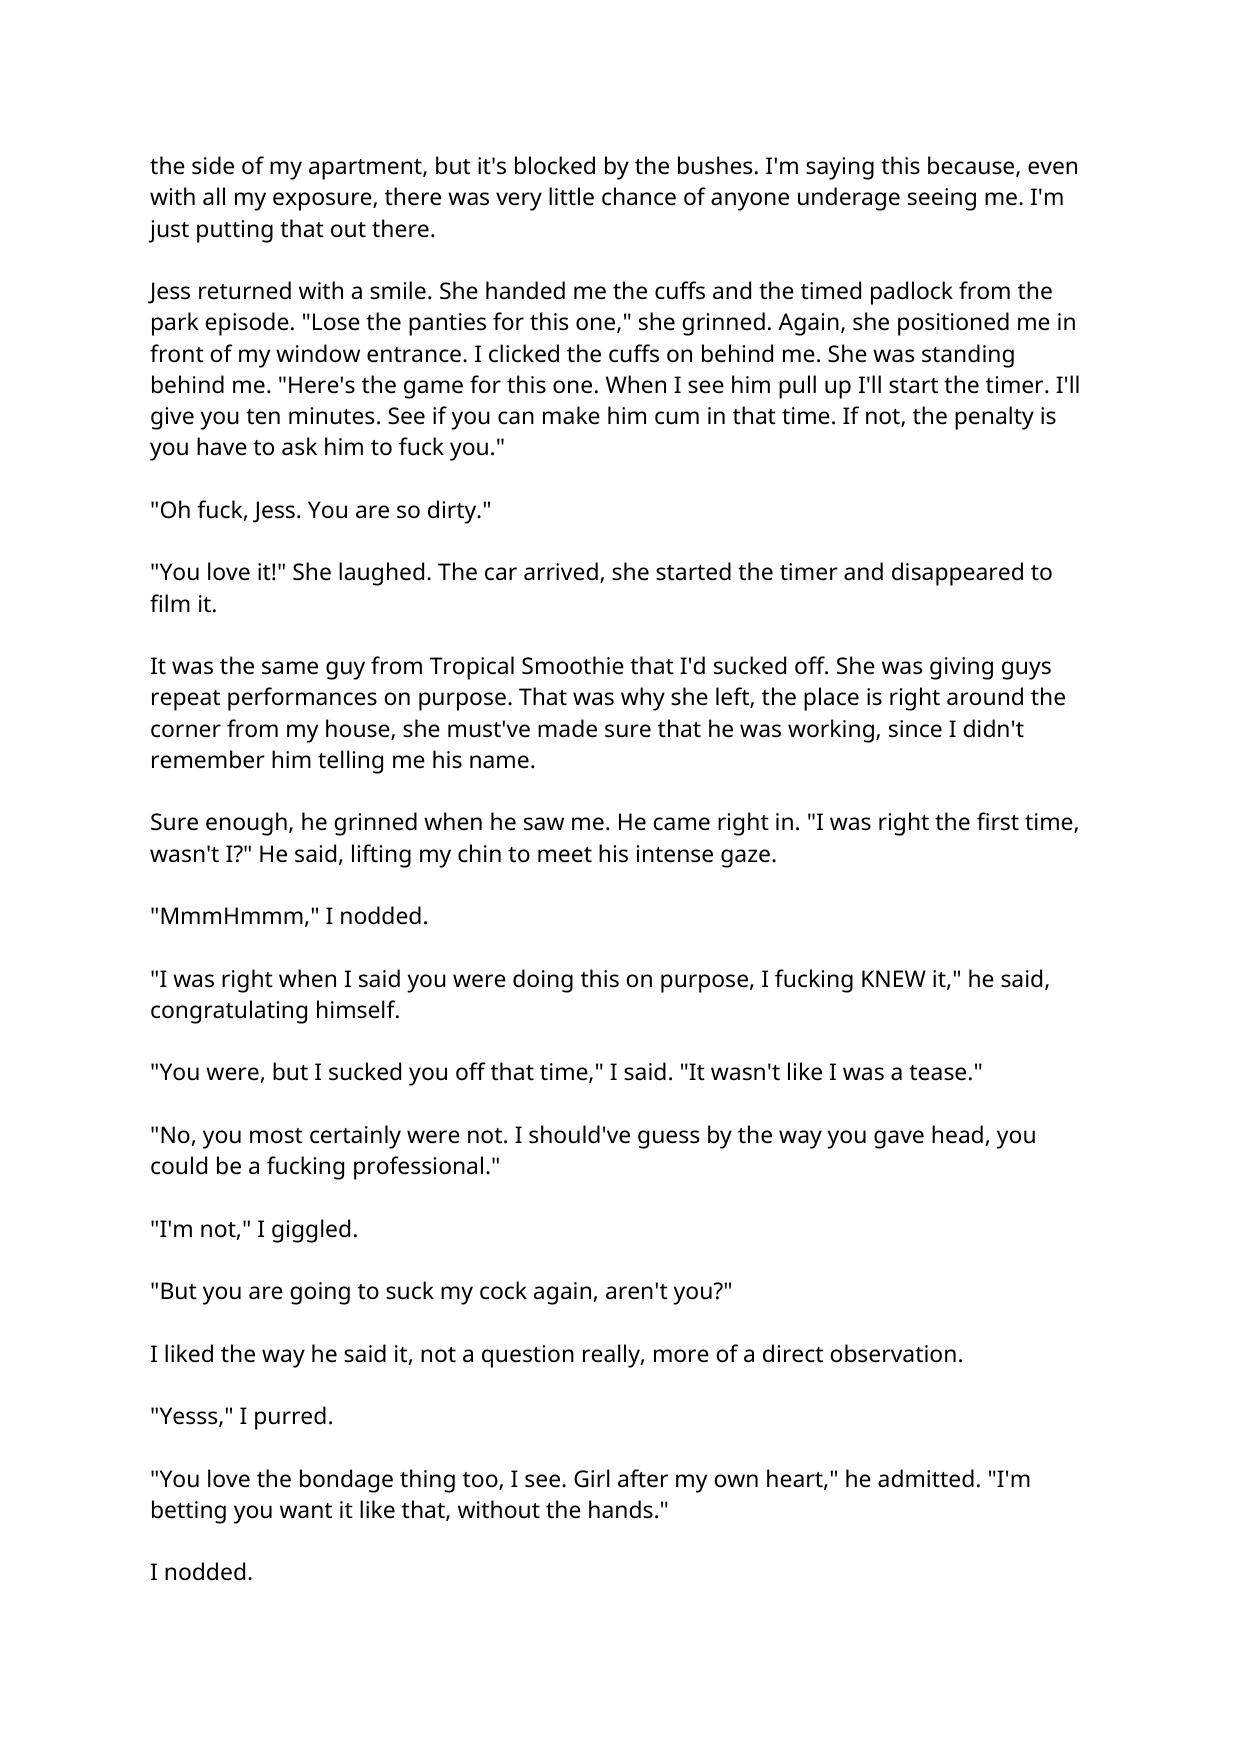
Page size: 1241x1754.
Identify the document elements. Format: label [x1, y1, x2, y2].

text [150, 150, 1090, 1587]
